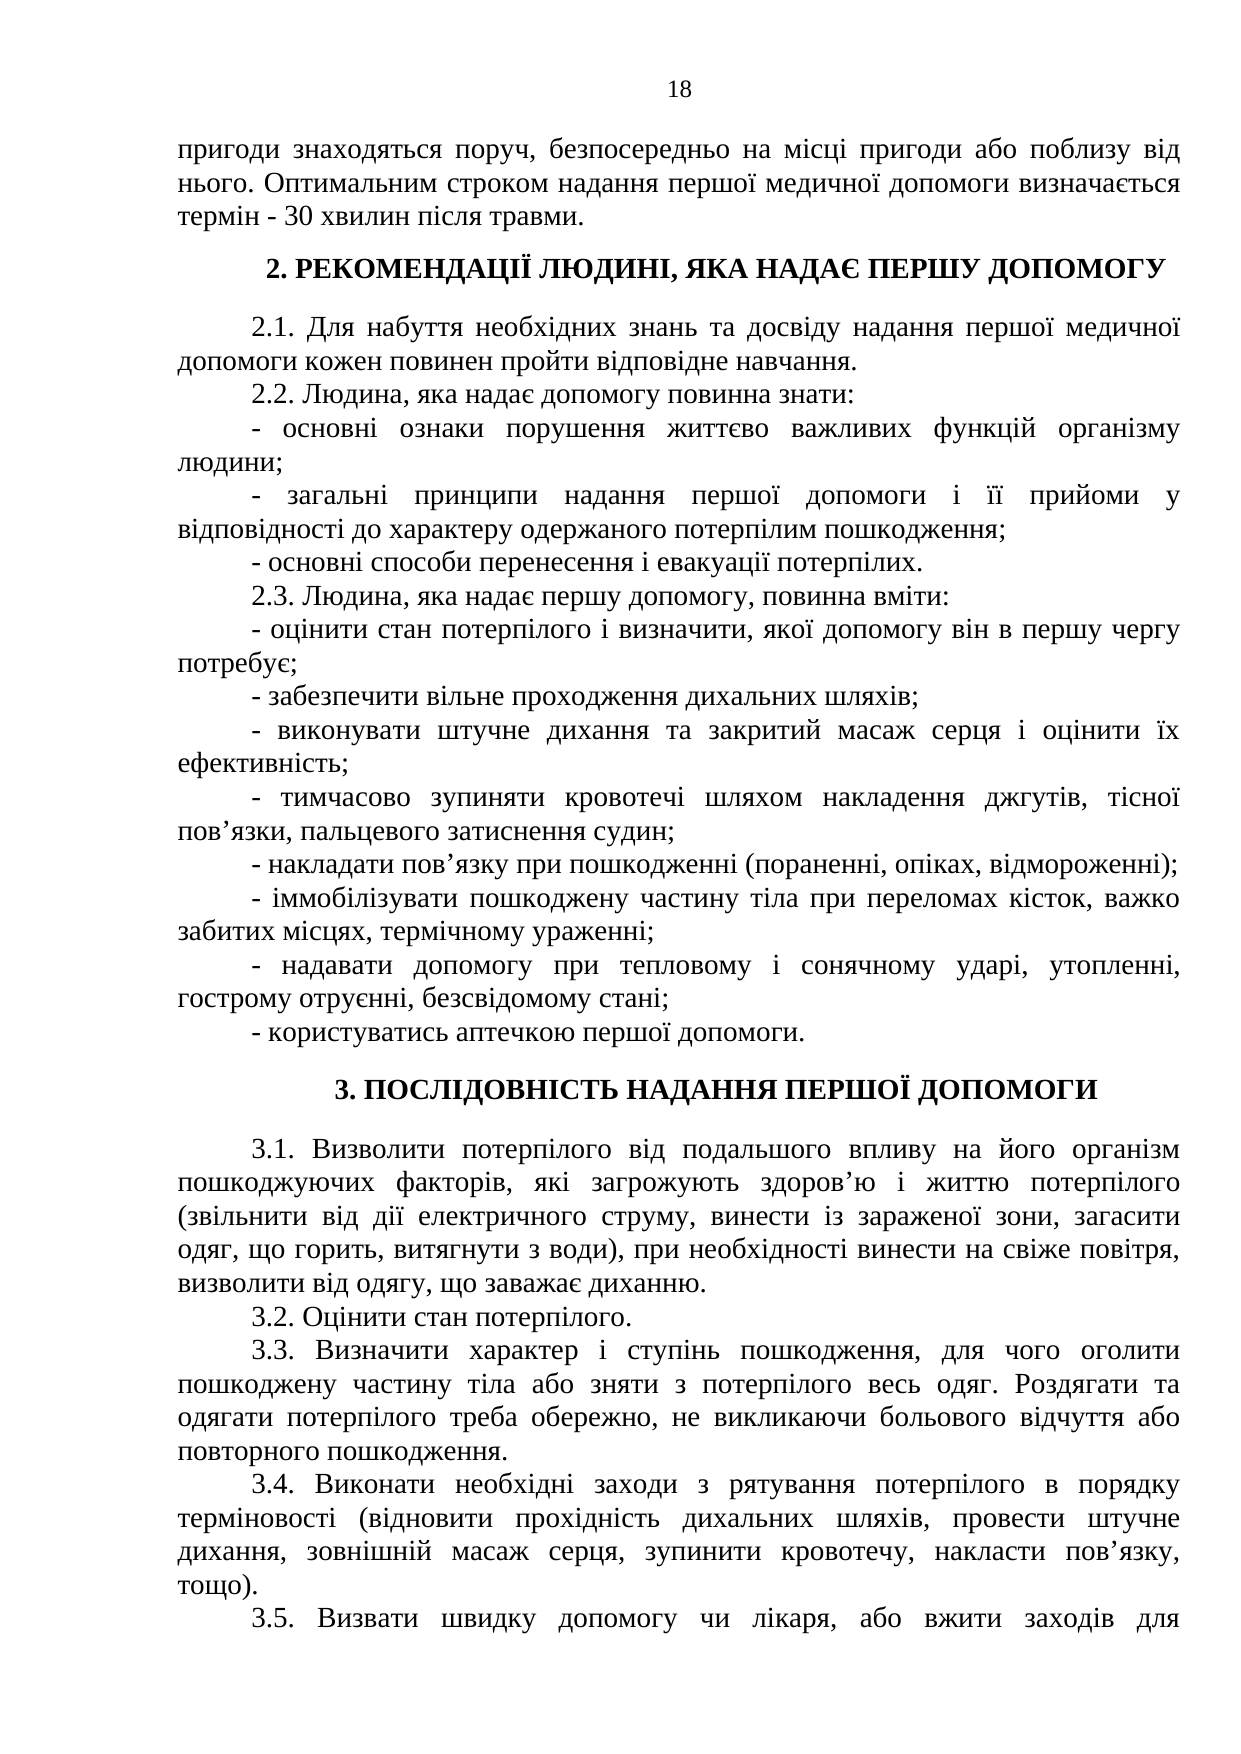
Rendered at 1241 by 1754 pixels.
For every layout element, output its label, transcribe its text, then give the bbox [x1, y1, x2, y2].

text 3.4. Виконати необхідні заходи з рятування потерпілого в порядку терміновості (відновити прохідність дихальних шляхів, провести штучне дихання, зовнішній масаж серця, зупинити кровотечу, накласти пов’язку, тощо). [177, 1466, 1181, 1601]
text - оцінити стан потерпілого і визначити, якої допомогу він в першу чергу потребує; [177, 611, 1181, 678]
text 2.2. Людина, яка надає допомогу повинна знати: [177, 377, 1181, 410]
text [177, 1601, 1181, 1634]
text - користуватись аптечкою першої допомоги. [177, 1014, 1181, 1047]
text 2.1. Для набуття необхідних знань та досвіду надання першої медичної допомоги кожен повинен пройти відповідне навчання. [177, 309, 1181, 377]
text - тимчасово зупиняти кровотечі шляхом накладення джгутів, тісної пов’язки, пальцевого затиснення судин; [177, 779, 1181, 846]
text 3.3. Визначити характер і ступінь пошкодження, для чого оголити пошкоджену частину тіла або зняти з потерпілого весь одяг. Роздягати та одягати потерпілого треба обережно, не викликаючи больового відчуття або повторного пошкодження. [177, 1332, 1181, 1466]
text - забезпечити вільне проходження дихальних шляхів; [177, 678, 1181, 712]
text - накладати пов’язку при пошкодженні (пораненні, опіках, відмороженні); [177, 846, 1181, 880]
text - виконувати штучне дихання та закритий масаж серця і оцінити їх ефективність; [177, 712, 1181, 779]
text - основні способи перенесення і евакуації потерпілих. [177, 544, 1181, 578]
text 2.3. Людина, яка надає першу допомогу, повинна вміти: [177, 578, 1181, 611]
text 3.1. Визволити потерпілого від подальшого впливу на його організм пошкоджуючих факторів, які загрожують здоров’ю і життю потерпілого (звільнити від дії електричного струму, винести із зараженої зони, загасити одяг, що горить, витягнути з води), при необхідності винести на свіже повітря, визволити від одягу, що заважає диханню. [177, 1131, 1181, 1299]
text - основні ознаки порушення життєво важливих функцій організму людини; [177, 410, 1181, 477]
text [177, 131, 1181, 232]
text 2. РЕКОМЕНДАЦІЇ ЛЮДИНІ, ЯКА НАДАЄ ПЕРШУ ДОПОМОГУ [177, 251, 1181, 284]
text 3. ПОСЛІДОВНІСТЬ НАДАННЯ ПЕРШОЇ ДОПОМОГИ [177, 1072, 1181, 1106]
text - іммобілізувати пошкоджену частину тіла при переломах кісток, важко забитих місцях, термічному ураженні; [177, 880, 1181, 947]
text - надавати допомогу при тепловому і сонячному ударі, утопленні, гострому отруєнні, безсвідомому стані; [177, 947, 1181, 1014]
text - загальні принципи надання першої допомоги і її прийоми у відповідності до характеру одержаного потерпілим пошкодження; [177, 477, 1181, 544]
text 3.2. Оцінити стан потерпілого. [177, 1299, 1181, 1332]
